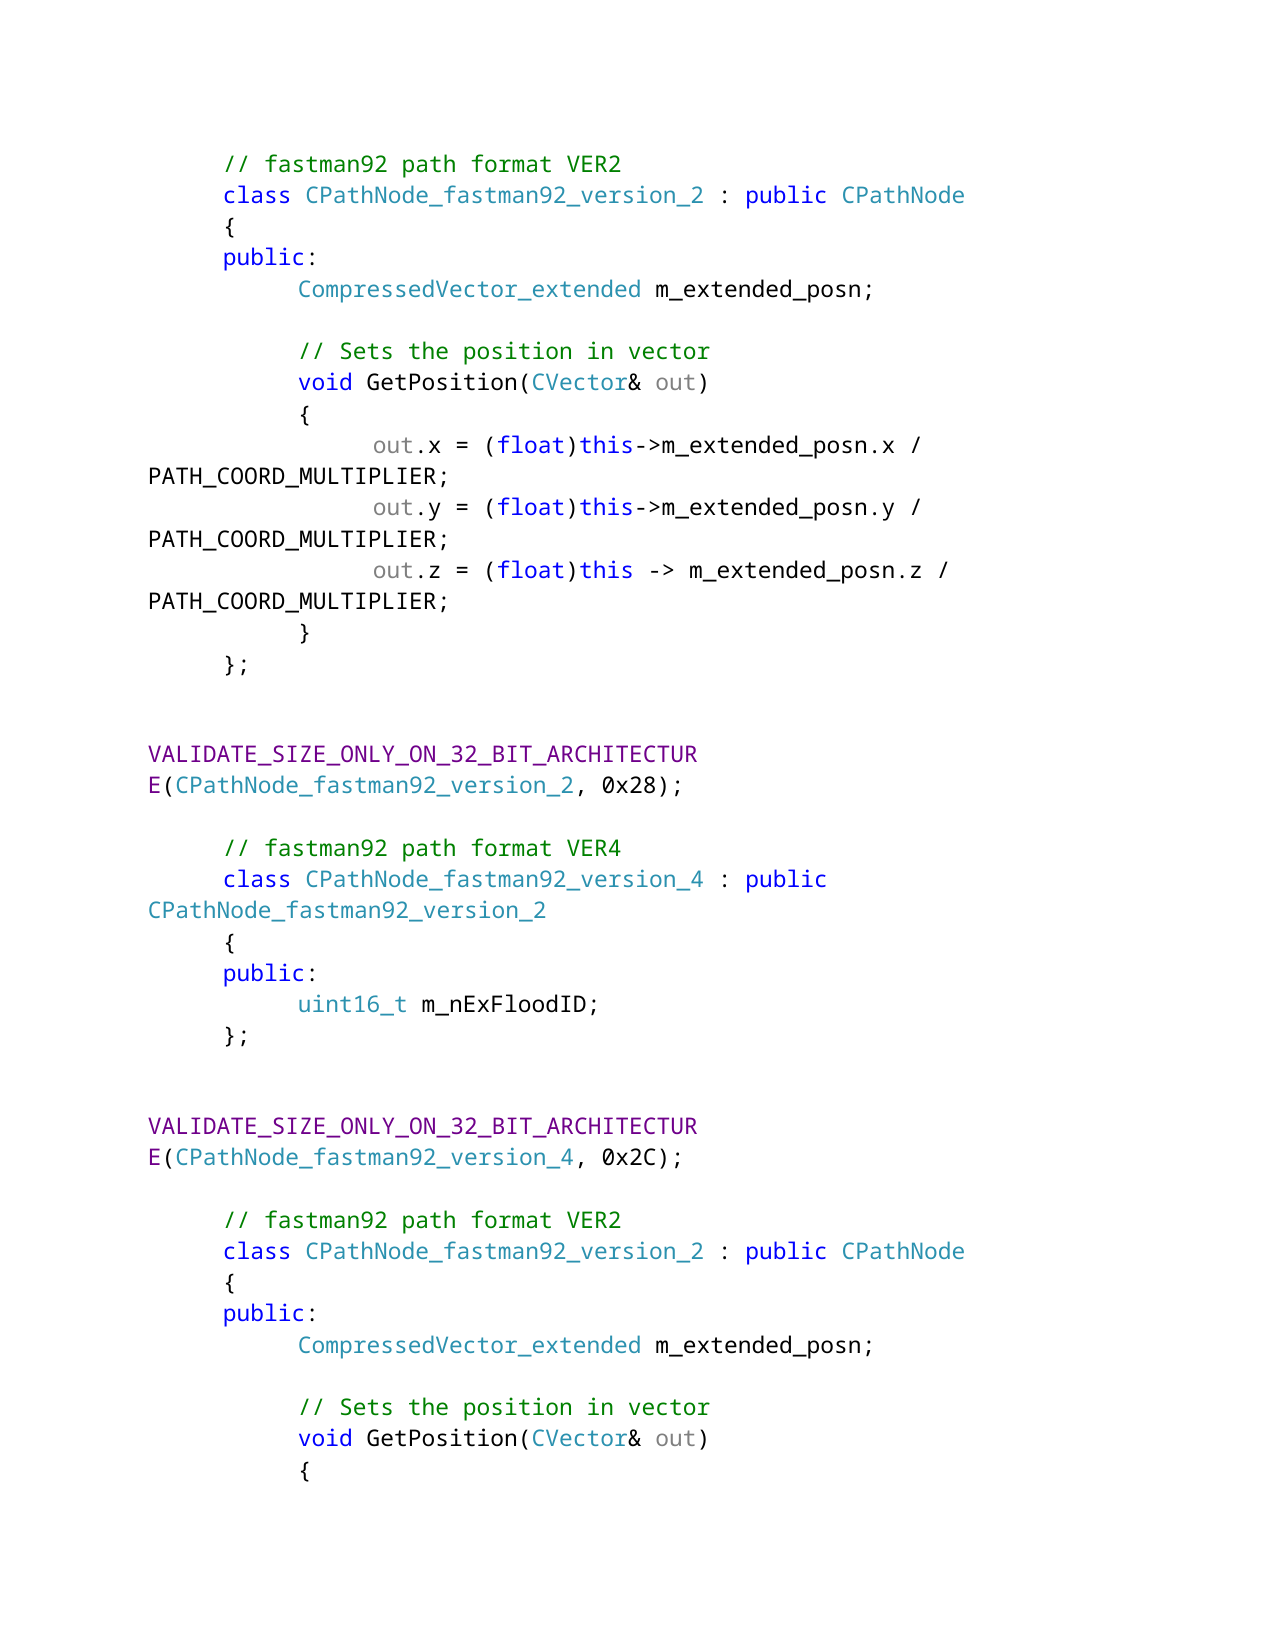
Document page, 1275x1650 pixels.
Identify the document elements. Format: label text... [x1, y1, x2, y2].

text CompressedVector_extended m_extended_posn; [148, 1329, 1127, 1360]
text void GetPosition(CVector& out) [148, 1422, 1127, 1454]
text class CPathNode_fastman92_version_4 : public CPathNode_fastman92_version_2 [148, 863, 1127, 926]
text public: [148, 1297, 1127, 1329]
text class CPathNode_fastman92_version_2 : public CPathNode [148, 179, 1127, 210]
text out.y = (float)this->m_extended_posn.y / PATH_COORD_MULTIPLIER; [148, 491, 1127, 554]
text // Sets the position in vector [148, 1391, 1127, 1422]
text // Sets the position in vector [148, 335, 1127, 366]
text { [148, 210, 1127, 241]
text { [148, 1266, 1127, 1297]
text VALIDATE_SIZE_ONLY_ON_32_BIT_ARCHITECTURE(CPathNode_fastman92_version_2, 0x28); [148, 710, 1127, 801]
text }; [148, 1019, 1127, 1051]
text }; [148, 648, 1127, 679]
text } [148, 616, 1127, 648]
text void GetPosition(CVector& out) [148, 366, 1127, 398]
text { [148, 398, 1127, 429]
text public: [148, 957, 1127, 988]
text CompressedVector_extended m_extended_posn; [148, 273, 1127, 304]
text // fastman92 path format VER2 [148, 148, 1127, 179]
text class CPathNode_fastman92_version_2 : public CPathNode [148, 1235, 1127, 1266]
text uint16_t m_nExFloodID; [148, 988, 1127, 1019]
text { [148, 1454, 1127, 1485]
text public: [148, 241, 1127, 273]
text { [148, 926, 1127, 957]
text // fastman92 path format VER4 [148, 832, 1127, 863]
text out.x = (float)this->m_extended_posn.x / PATH_COORD_MULTIPLIER; [148, 429, 1127, 491]
text VALIDATE_SIZE_ONLY_ON_32_BIT_ARCHITECTURE(CPathNode_fastman92_version_4, 0x2C); [148, 1082, 1127, 1172]
text // fastman92 path format VER2 [148, 1204, 1127, 1235]
text out.z = (float)this -> m_extended_posn.z / PATH_COORD_MULTIPLIER; [148, 554, 1127, 616]
